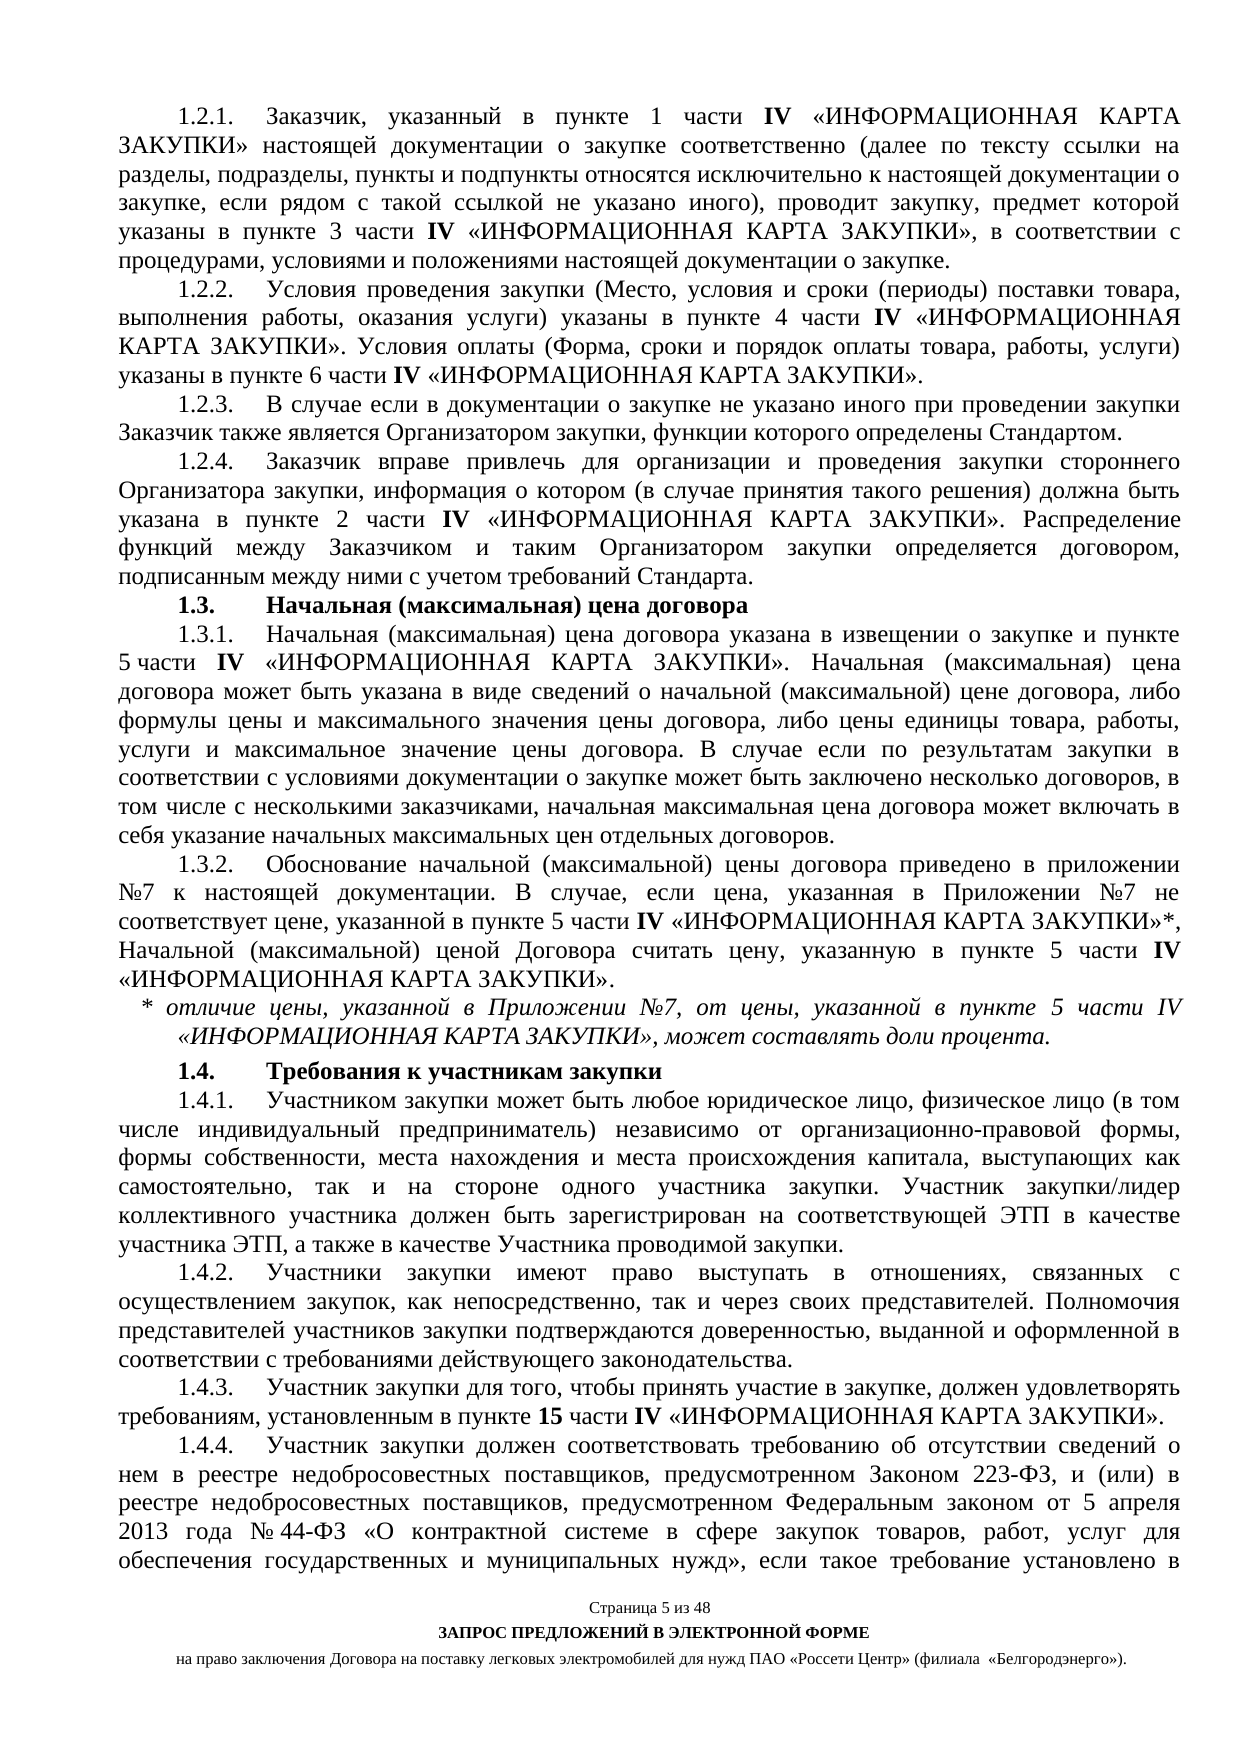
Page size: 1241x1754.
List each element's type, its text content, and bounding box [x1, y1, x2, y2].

subtitle Начальная (максимальная) цена договора указана в извещении о закупке и пункте 5 части IV «ИНФОРМАЦИОННАЯ КАРТА ЗАКУПКИ». Начальная (максимальная) цена договора может быть указана в виде сведений о начальной (максимальной) цене договора, либо формулы цены и максимального значения цены договора, либо цены единицы товара, работы, услуги и максимальное значение цены договора. В случае если по результатам закупки в соответствии с условиями документации о закупке может быть заключено несколько договоров, в том числе с несколькими заказчиками, начальная максимальная цена договора может включать в себя указание начальных максимальных цен отдельных договоров. [118, 619, 1181, 849]
subtitle Обоснование начальной (максимальной) цены договора приведено в приложении №7 к настоящей документации. В случае, если цена, указанная в Приложении №7 не соответствует цене, указанной в пункте 5 части IV «ИНФОРМАЦИОННАЯ КАРТА ЗАКУПКИ»*, Начальной (максимальной) ценой Договора считать цену, указанную в пункте 5 части IV «ИНФОРМАЦИОННАЯ КАРТА ЗАКУПКИ». [118, 849, 1181, 992]
subtitle Участником закупки может быть любое юридическое лицо, физическое лицо (в том числе индивидуальный предприниматель) независимо от организационно-правовой формы, формы собственности, места нахождения и места происхождения капитала, выступающих как самостоятельно, так и на стороне одного участника закупки. Участник закупки/лидер коллективного участника должен быть зарегистрирован на соответствующей ЭТП в качестве участника ЭТП, а также в качестве Участника проводимой закупки. [118, 1085, 1181, 1257]
subtitle Требования к участникам закупки [118, 1056, 1181, 1085]
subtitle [118, 1430, 1181, 1574]
subtitle Заказчик, указанный в пункте 1 части IV «ИНФОРМАЦИОННАЯ КАРТА ЗАКУПКИ» настоящей документации о закупке соответственно (далее по тексту ссылки на разделы, подразделы, пункты и подпункты относятся исключительно к настоящей документации о закупке, если рядом с такой ссылкой не указано иного), проводит закупку, предмет которой указаны в пункте 3 части IV «ИНФОРМАЦИОННАЯ КАРТА ЗАКУПКИ», в соответствии с процедурами, условиями и положениями настоящей документации о закупке. [118, 101, 1181, 274]
subtitle Условия проведения закупки (Место, условия и сроки (периоды) поставки товара, выполнения работы, оказания услуги) указаны в пункте 4 части IV «ИНФОРМАЦИОННАЯ КАРТА ЗАКУПКИ». Условия оплаты (Форма, сроки и порядок оплаты товара, работы, услуги) указаны в пункте 6 части IV «ИНФОРМАЦИОННАЯ КАРТА ЗАКУПКИ». [118, 274, 1181, 389]
subtitle Начальная (максимальная) цена договора [118, 590, 1181, 619]
subtitle В случае если в документации о закупке не указано иного при проведении закупки Заказчик также является Организатором закупки, функции которого определены Стандартом. [118, 389, 1181, 446]
subtitle Участники закупки имеют право выступать в отношениях, связанных с осуществлением закупок, как непосредственно, так и через своих представителей. Полномочия представителей участников закупки подтверждаются доверенностью, выданной и оформленной в соответствии с требованиями действующего законодательства. [118, 1257, 1181, 1372]
subtitle Заказчик вправе привлечь для организации и проведения закупки стороннего Организатора закупки, информация о котором (в случае принятия такого решения) должна быть указана в пункте 2 части IV «ИНФОРМАЦИОННАЯ КАРТА ЗАКУПКИ». Распределение функций между Заказчиком и таким Организатором закупки определяется договором, подписанным между ними с учетом требований Стандарта. [118, 446, 1181, 590]
list * отличие цены, указанной в Приложении №7, от цены, указанной в пункте 5 части IV «ИНФОРМАЦИОННАЯ КАРТА ЗАКУПКИ», может составлять доли процента. [140, 992, 1181, 1050]
subtitle Участник закупки для того, чтобы принять участие в закупке, должен удовлетворять требованиям, установленным в пункте 15 части IV «ИНФОРМАЦИОННАЯ КАРТА ЗАКУПКИ». [118, 1372, 1181, 1430]
